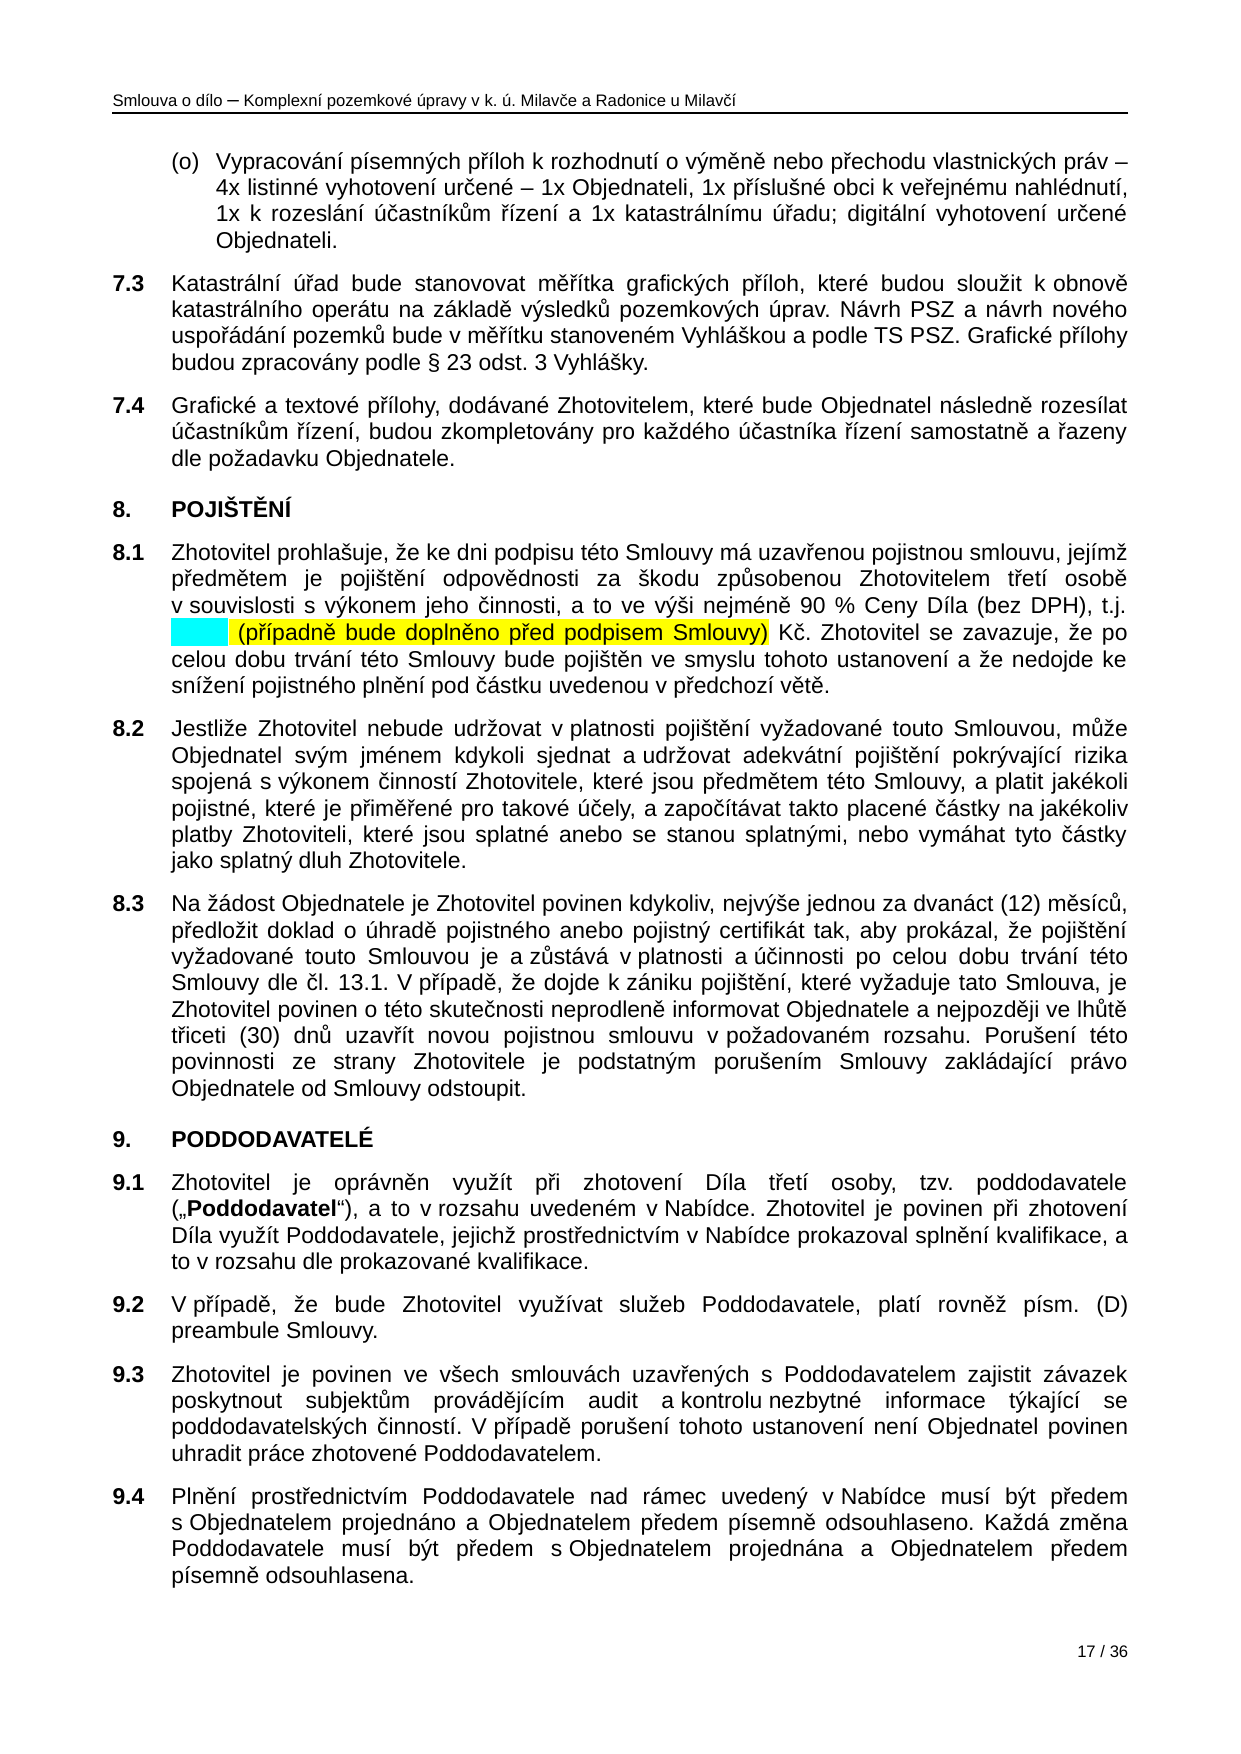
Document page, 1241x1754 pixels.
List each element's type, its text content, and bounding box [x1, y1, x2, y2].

text Na žádost Objednatele je Zhotovitel povinen kdykoliv, nejvýše jednou za dvanáct (12) měsíců, předložit doklad o úhradě pojistného anebo pojistný certifikát tak, aby prokázal, že pojištění vyžadované touto Smlouvou je a zůstává v platnosti a účinnosti po celou dobu trvání této Smlouvy dle čl. 13.1. V případě, že dojde k zániku pojištění, které vyžaduje tato Smlouva, je Zhotovitel povinen o této skutečnosti neprodleně informovat Objednatele a nejpozději ve lhůtě třiceti (30) dnů uzavřít novou pojistnou smlouvu v požadovaném rozsahu. Porušení této povinnosti ze strany Zhotovitele je podstatným porušením Smlouvy zakládající právo Objednatele od Smlouvy odstoupit. [112, 890, 1128, 1101]
text Katastrální úřad bude stanovovat měřítka grafických příloh, které budou sloužit k obnově katastrálního operátu na základě výsledků pozemkových úprav. Návrh PSZ a návrh nového uspořádání pozemků bude v měřítku stanoveném Vyhláškou a podle TS PSZ. Grafické přílohy budou zpracovány podle § 23 odst. 3 Vyhlášky. [112, 270, 1128, 375]
list Vypracování písemných příloh k rozhodnutí o výměně nebo přechodu vlastnických práv – 4x listinné vyhotovení určené – 1x Objednateli, 1x příslušné obci k veřejnému nahlédnutí, 1x k rozeslání účastníkům řízení a 1x katastrálnímu úřadu; digitální vyhotovení určené Objednateli. [171, 148, 1128, 253]
text Poddodavatelé [112, 1126, 1128, 1152]
text V případě, že bude Zhotovitel využívat služeb Poddodavatele, platí rovněž písm. (D) preambule Smlouvy. [112, 1291, 1128, 1344]
text Zhotovitel prohlašuje, že ke dni podpisu této Smlouvy má uzavřenou pojistnou smlouvu, jejímž předmětem je pojištění odpovědnosti za škodu způsobenou Zhotovitelem třetí osobě v souvislosti s výkonem jeho činnosti, a to ve výši nejméně 90 % Ceny Díla (bez DPH), t.j. (případně bude doplněno před podpisem Smlouvy) Kč. Zhotovitel se zavazuje, že po celou dobu trvání této Smlouvy bude pojištěn ve smyslu tohoto ustanovení a že nedojde ke snížení pojistného plnění pod částku uvedenou v předchozí větě. [112, 539, 1128, 699]
text Plnění prostřednictvím Poddodavatele nad rámec uvedený v Nabídce musí být předem s Objednatelem projednáno a Objednatelem předem písemně odsouhlaseno. Každá změna Poddodavatele musí být předem s Objednatelem projednána a Objednatelem předem písemně odsouhlasena. [112, 1483, 1128, 1588]
text Zhotovitel je oprávněn využít při zhotovení Díla třetí osoby, tzv. poddodavatele („Poddodavatel“), a to v rozsahu uvedeném v Nabídce. Zhotovitel je povinen při zhotovení Díla využít Poddodavatele, jejichž prostřednictvím v Nabídce prokazoval splnění kvalifikace, a to v rozsahu dle prokazované kvalifikace. [112, 1169, 1128, 1274]
text Jestliže Zhotovitel nebude udržovat v platnosti pojištění vyžadované touto Smlouvou, může Objednatel svým jménem kdykoli sjednat a udržovat adekvátní pojištění pokrývající rizika spojená s výkonem činností Zhotovitele, které jsou předmětem této Smlouvy, a platit jakékoli pojistné, které je přiměřené pro takové účely, a započítávat takto placené částky na jakékoliv platby Zhotoviteli, které jsou splatné anebo se stanou splatnými, nebo vymáhat tyto částky jako splatný dluh Zhotovitele. [112, 715, 1128, 873]
text Zhotovitel je povinen ve všech smlouvách uzavřených s Poddodavatelem zajistit závazek poskytnout subjektům provádějícím audit a kontrolu nezbytné informace týkající se poddodavatelských činností. V případě porušení tohoto ustanovení není Objednatel povinen uhradit práce zhotovené Poddodavatelem. [112, 1361, 1128, 1466]
text Pojištění [112, 496, 1128, 522]
text Grafické a textové přílohy, dodávané Zhotovitelem, které bude Objednatel následně rozesílat účastníkům řízení, budou zkompletovány pro každého účastníka řízení samostatně a řazeny dle požadavku Objednatele. [112, 392, 1128, 471]
